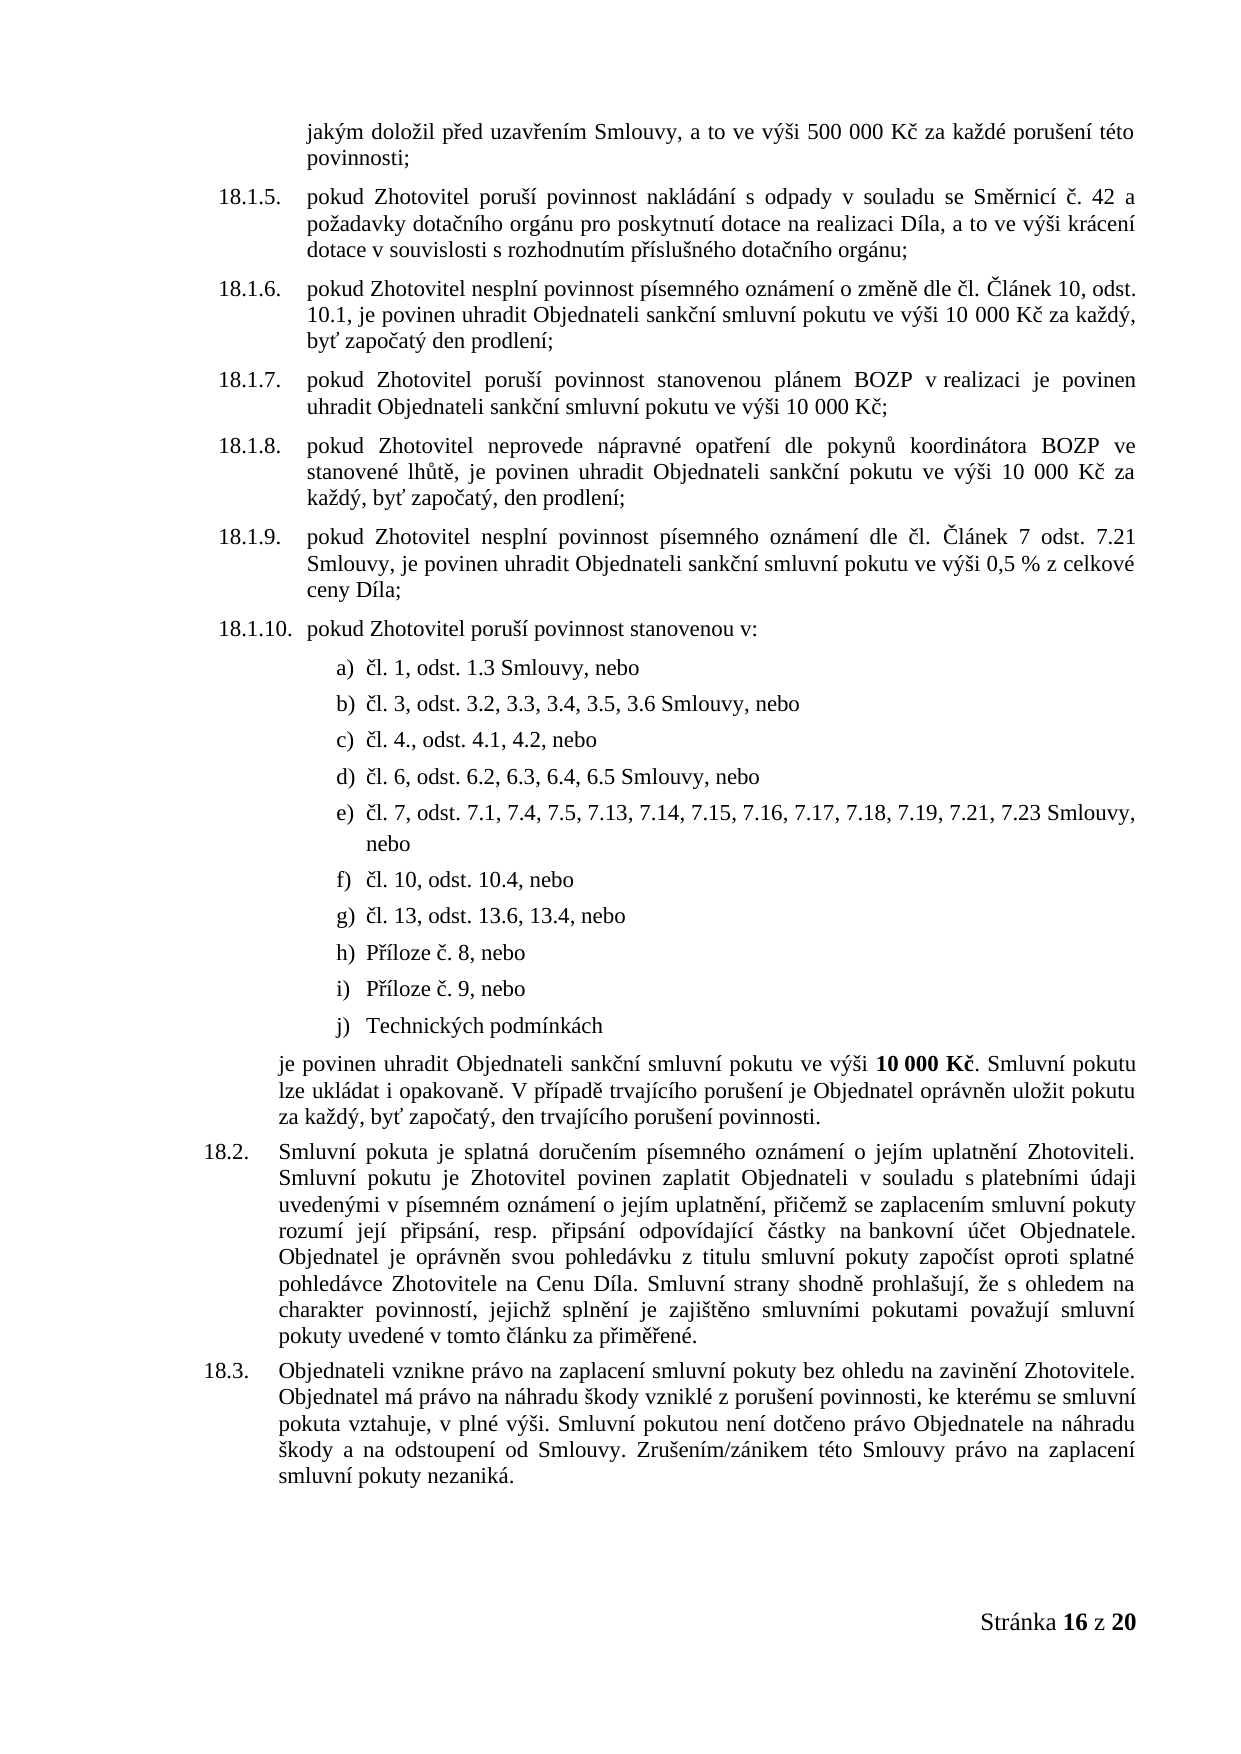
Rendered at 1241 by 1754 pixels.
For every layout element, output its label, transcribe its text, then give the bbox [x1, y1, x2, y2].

subtitle je povinen uhradit Objednateli sankční smluvní pokutu ve výši 10 000 Kč. Smluvní pokutu lze ukládat i opakovaně. V případě trvajícího porušení je Objednatel oprávněn uložit pokutu za každý, byť započatý, den trvajícího porušení povinnosti. [278, 1051, 1136, 1129]
subtitle pokud Zhotovitel poruší povinnost nakládání s odpady v souladu se Směrnicí č. 42 a požadavky dotačního orgánu pro poskytnutí dotace na realizaci Díla, a to ve výši krácení dotace v souvislosti s rozhodnutím příslušného dotačního orgánu; [218, 183, 1136, 262]
subtitle pokud Zhotovitel poruší povinnost stanovenou plánem BOZP v realizaci je povinen uhradit Objednateli sankční smluvní pokutu ve výši 10 000 Kč; [218, 366, 1136, 419]
subtitle čl. 10, odst. 10.4, nebo [336, 866, 1136, 892]
subtitle Příloze č. 8, nebo [336, 939, 1136, 965]
subtitle pokud Zhotovitel nesplní povinnost písemného oznámení o změně dle čl. Článek 10, odst. 10.1, je povinen uhradit Objednateli sankční smluvní pokutu ve výši 10 000 Kč za každý, byť započatý den prodlení; [218, 275, 1136, 354]
subtitle čl. 4., odst. 4.1, 4.2, nebo [336, 727, 1136, 753]
subtitle Technických podmínkách [336, 1012, 1136, 1038]
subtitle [218, 118, 1136, 171]
subtitle čl. 1, odst. 1.3 Smlouvy, nebo [336, 654, 1136, 680]
subtitle Objednateli vznikne právo na zaplacení smluvní pokuty bez ohledu na zavinění Zhotovitele. Objednatel má právo na náhradu škody vzniklé z porušení povinnosti, ke kterému se smluvní pokuta vztahuje, v plné výši. Smluvní pokutou není dotčeno právo Objednatele na náhradu škody a na odstoupení od Smlouvy. Zrušením/zánikem této Smlouvy právo na zaplacení smluvní pokuty nezaniká. [203, 1357, 1136, 1489]
subtitle pokud Zhotovitel neprovede nápravné opatření dle pokynů koordinátora BOZP ve stanovené lhůtě, je povinen uhradit Objednateli sankční pokutu ve výši 10 000 Kč za každý, byť započatý, den prodlení; [218, 432, 1136, 511]
subtitle čl. 3, odst. 3.2, 3.3, 3.4, 3.5, 3.6 Smlouvy, nebo [336, 690, 1136, 716]
subtitle čl. 7, odst. 7.1, 7.4, 7.5, 7.13, 7.14, 7.15, 7.16, 7.17, 7.18, 7.19, 7.21, 7.23 Smlouvy, nebo [336, 799, 1136, 856]
subtitle čl. 13, odst. 13.6, 13.4, nebo [336, 903, 1136, 929]
subtitle pokud Zhotovitel nesplní povinnost písemného oznámení dle čl. Článek 7 odst. 7.21 Smlouvy, je povinen uhradit Objednateli sankční smluvní pokutu ve výši 0,5 % z celkové ceny Díla; [218, 523, 1136, 602]
subtitle Příloze č. 9, nebo [336, 976, 1136, 1002]
subtitle čl. 6, odst. 6.2, 6.3, 6.4, 6.5 Smlouvy, nebo [336, 763, 1136, 789]
subtitle pokud Zhotovitel poruší povinnost stanovenou v: [218, 615, 1136, 641]
subtitle Smluvní pokuta je splatná doručením písemného oznámení o jejím uplatnění Zhotoviteli. Smluvní pokutu je Zhotovitel povinen zaplatit Objednateli v souladu s platebními údaji uvedenými v písemném oznámení o jejím uplatnění, přičemž se zaplacením smluvní pokuty rozumí její připsání, resp. připsání odpovídající částky na bankovní účet Objednatele. Objednatel je oprávněn svou pohledávku z titulu smluvní pokuty započíst oproti splatné pohledávce Zhotovitele na Cenu Díla. Smluvní strany shodně prohlašují, že s ohledem na charakter povinností, jejichž splnění je zajištěno smluvními pokutami považují smluvní pokuty uvedené v tomto článku za přiměřené. [203, 1138, 1136, 1349]
